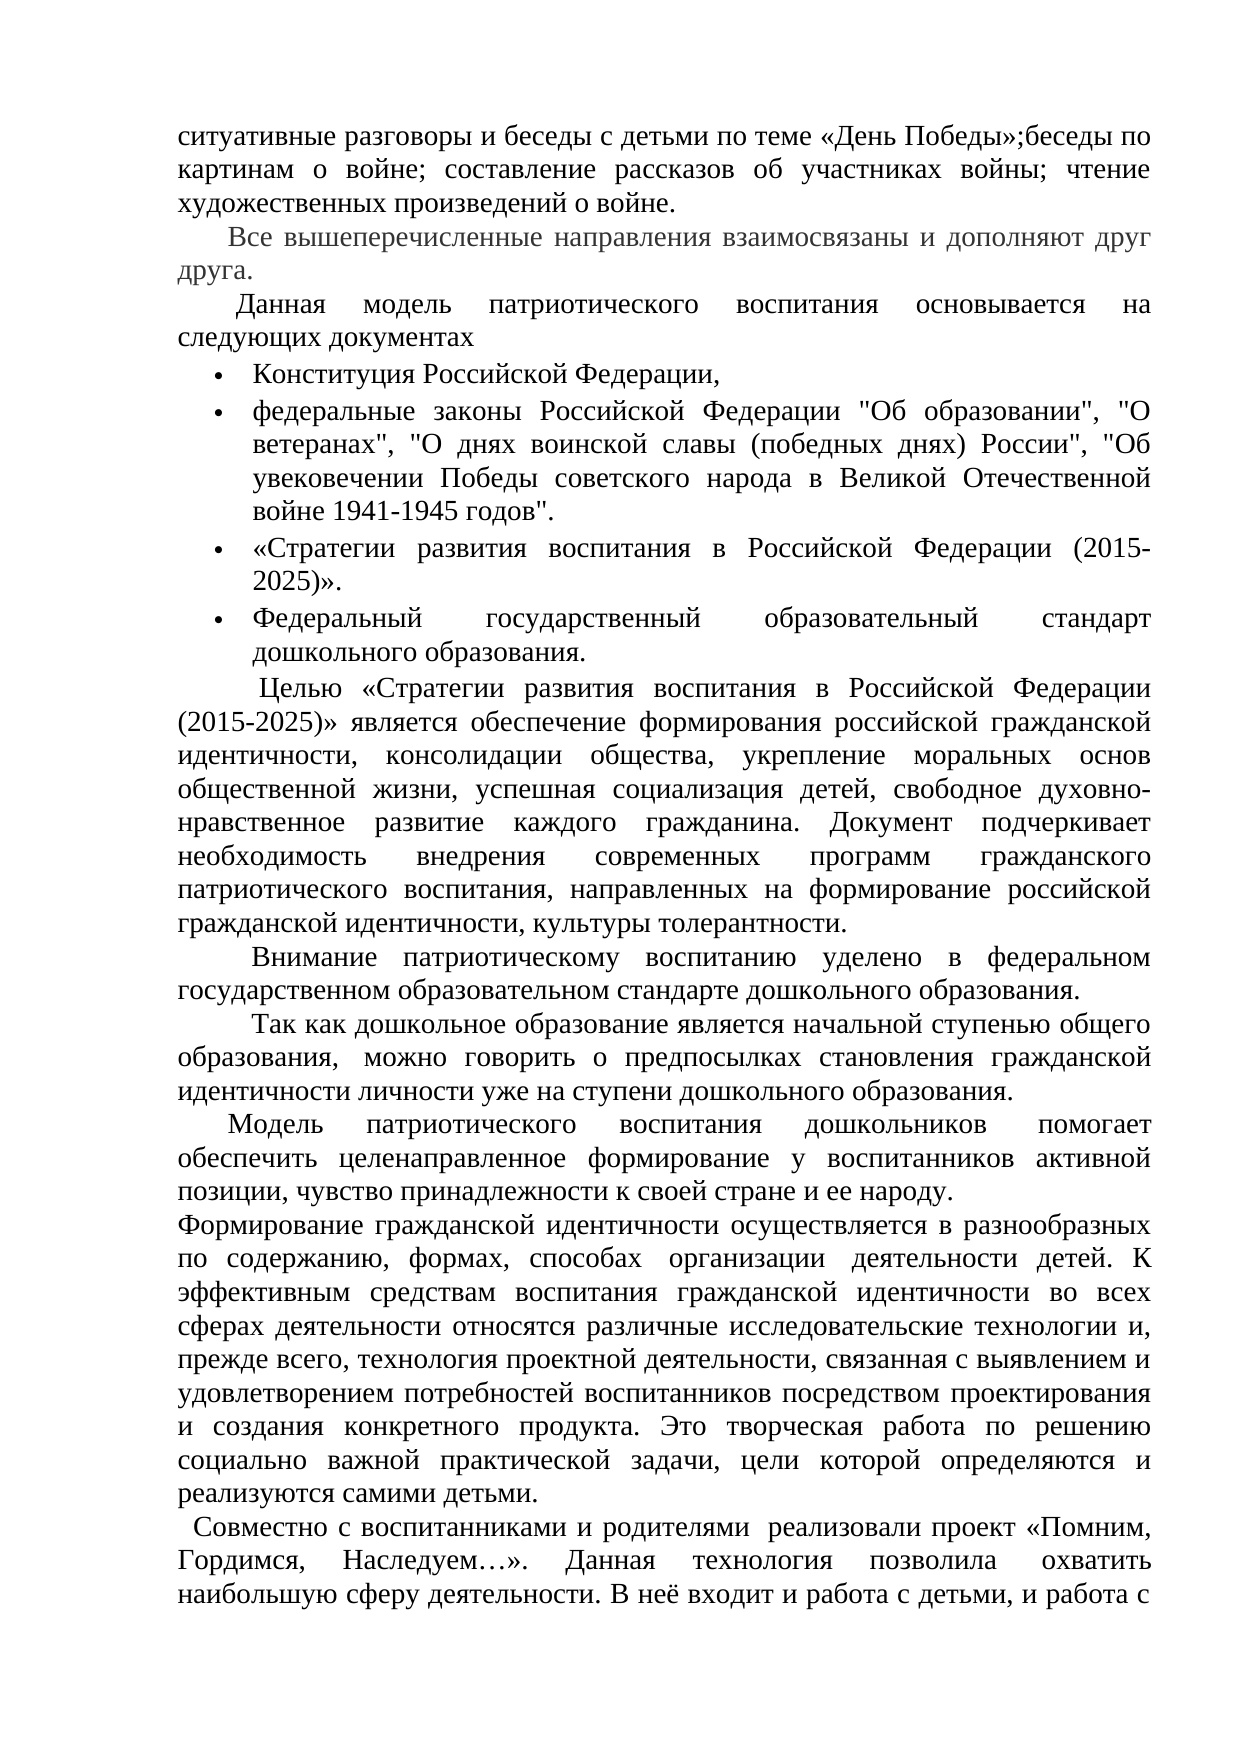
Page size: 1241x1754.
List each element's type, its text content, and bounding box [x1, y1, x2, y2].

text Модель патриотического воспитания дошкольников помогает обеспечить целенаправленное формирование у воспитанников активной позиции, чувство принадлежности к своей стране и ее народу. [177, 1106, 1152, 1207]
list федеральные законы Российской Федерации "Об образовании", "О ветеранах", "О днях воинской славы (победных днях) России", "Об увековечении Победы советского народа в Великой Отечественной войне 1941-1945 годов". [215, 393, 1152, 527]
text ситуативные разговоры и беседы с детьми по теме «День Победы»;беседы по картинам о войне; составление рассказов об участниках войны; чтение художественных произведений о войне. [177, 118, 1152, 219]
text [177, 1509, 1152, 1609]
list Федеральный государственный образовательный стандарт дошкольного образования. [215, 600, 1152, 667]
text Данная модель патриотического воспитания основывается на следующих документах [177, 286, 1152, 353]
text Целью «Стратегии развития воспитания в Российской Федерации (2015-2025)» является обеспечение формирования российской гражданской идентичности, консолидации общества, укрепление моральных основ общественной жизни, успешная социализация детей, свободное духовно-нравственное развитие каждого гражданина. Документ подчеркивает необходимость внедрения современных программ гражданского патриотического воспитания, направленных на формирование российской гражданской идентичности, культуры толерантности. [177, 670, 1152, 939]
list Конституция Российской Федерации, [215, 356, 1152, 389]
text Так как дошкольное образование является начальной ступенью общего образования, можно говорить о предпосылках становления гражданской идентичности личности уже на ступени дошкольного образования. [177, 1006, 1152, 1106]
text Все вышеперечисленные направления взаимосвязаны и дополняют друг друга. [177, 219, 1152, 286]
text Формирование гражданской идентичности осуществляется в разнообразных по содержанию, формах, способах организации деятельности детей. К эффективным средствам воспитания гражданской идентичности во всех сферах деятельности относятся различные исследовательские технологии и, прежде всего, технология проектной деятельности, связанная с выявлением и удовлетворением потребностей воспитанников посредством проектирования и создания конкретного продукта. Это творческая работа по решению социально важной практической задачи, цели которой определяются и реализуются самими детьми. [177, 1207, 1152, 1509]
text Внимание патриотическому воспитанию уделено в федеральном государственном образовательном стандарте дошкольного образования. [177, 939, 1152, 1006]
list «Стратегии развития воспитания в Российской Федерации (2015-2025)». [215, 530, 1152, 597]
